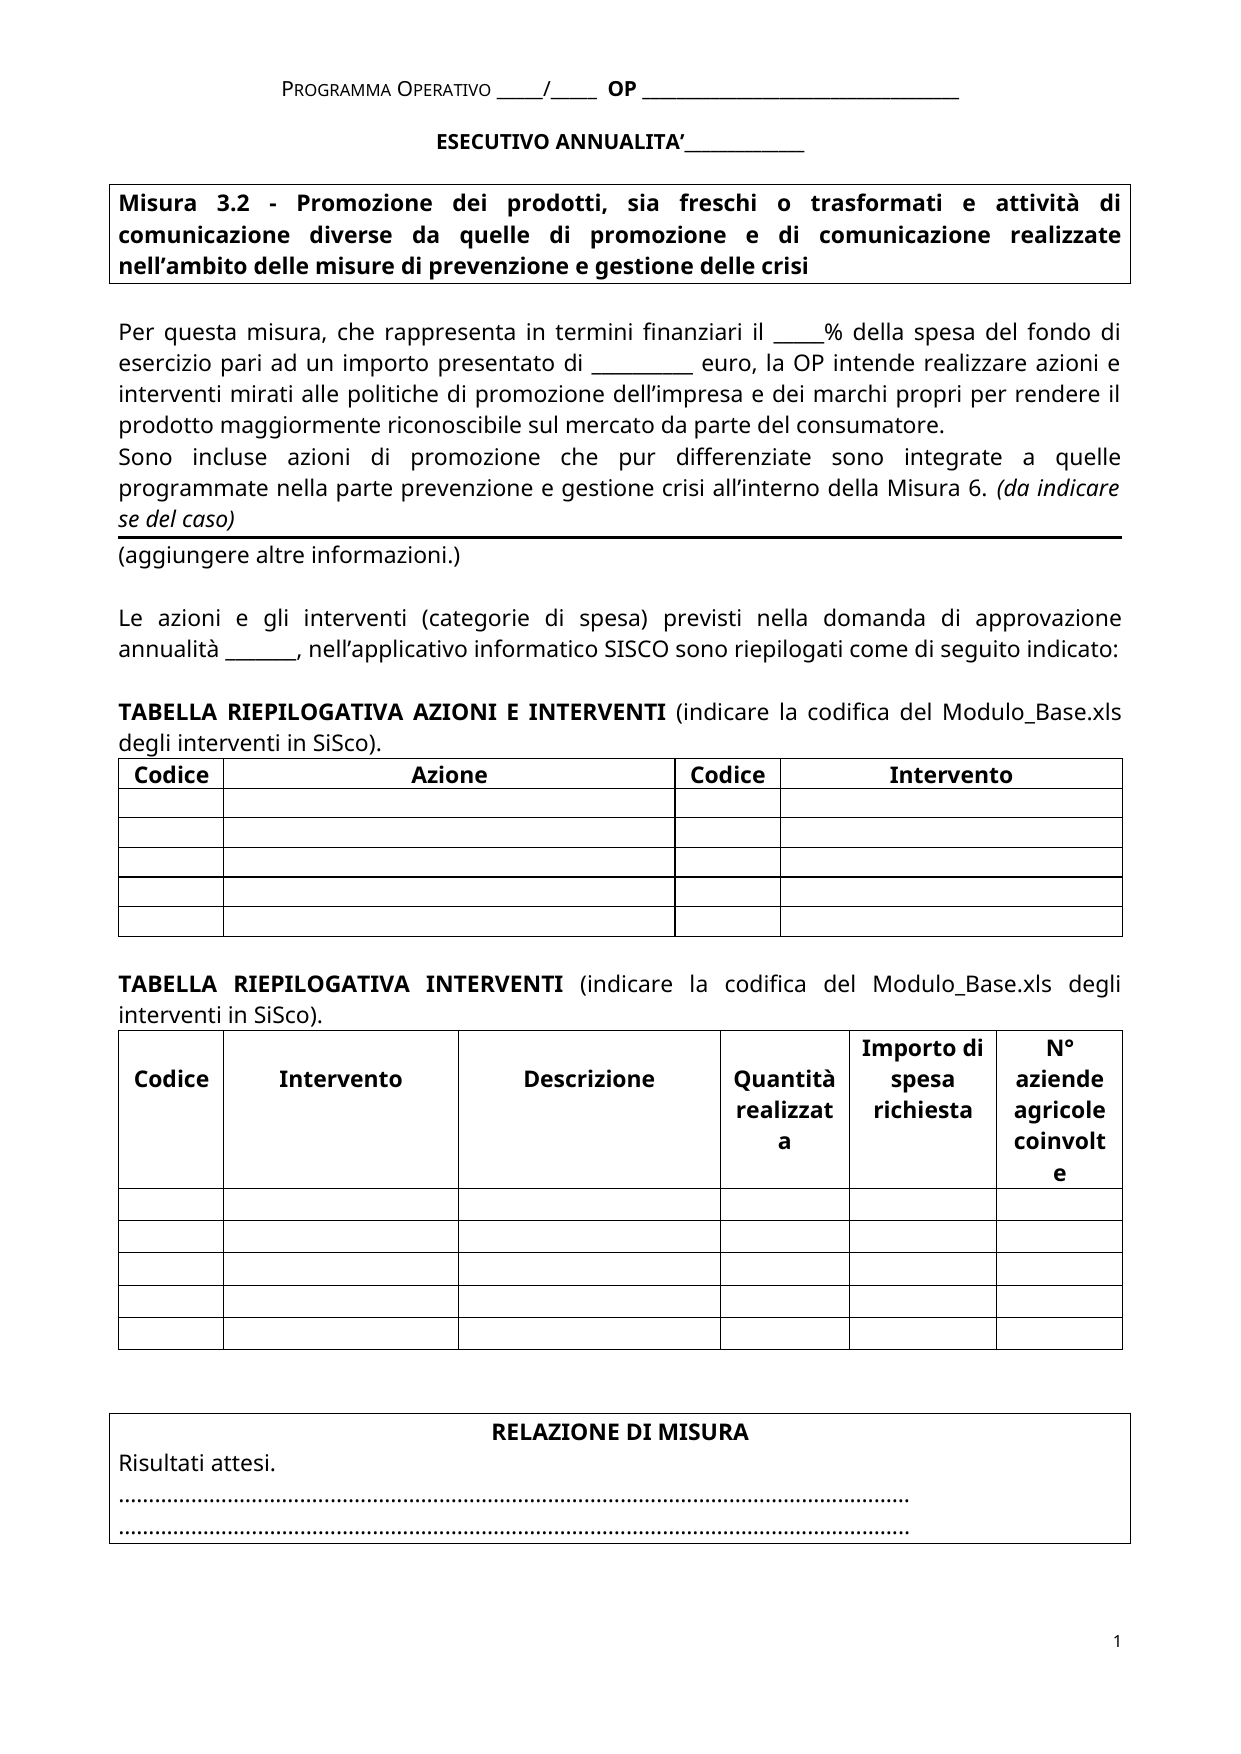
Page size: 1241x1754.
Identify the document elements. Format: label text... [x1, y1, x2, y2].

table_cell [459, 1286, 720, 1317]
table_cell [676, 907, 780, 936]
text TABELLA RIEPILOGATIVA INTERVENTI (indicare la codifica del Modulo_Base.xls degli interventi in SiSco). [118, 968, 1122, 1030]
table_cell [119, 848, 223, 876]
table_header Intervento [781, 759, 1122, 788]
table_cell [781, 818, 1122, 847]
table_cell [997, 1189, 1122, 1220]
table_header Descrizione [459, 1031, 720, 1188]
table_cell [119, 818, 223, 847]
table_cell [850, 1318, 996, 1349]
table_cell [224, 907, 674, 936]
table_header Codice [119, 1031, 223, 1188]
text Misura 3.2 - Promozione dei prodotti, sia freschi o trasformati e attività di comunicazione diverse da quelle di promozione e di comunicazione realizzate nell’ambito delle misure di prevenzione e gestione delle crisi [110, 185, 1130, 283]
table_cell [676, 878, 780, 906]
table_cell [997, 1253, 1122, 1284]
table_cell [850, 1286, 996, 1317]
table_cell [119, 789, 223, 817]
text (aggiungere altre informazioni.) [118, 539, 1122, 571]
table_header Importo di spesa richiesta [850, 1031, 996, 1188]
text ……………………………..…………………………………………………………………………………… [118, 1478, 1122, 1506]
table_cell [850, 1189, 996, 1220]
table_cell [721, 1286, 849, 1317]
table_cell [224, 878, 674, 906]
table_cell [119, 907, 223, 936]
table_header Azione [224, 759, 674, 788]
table_cell [997, 1318, 1122, 1349]
text RELAZIONE DI MISURA [110, 1414, 1130, 1447]
table_cell [224, 818, 674, 847]
table_cell [119, 1318, 223, 1349]
text Le azioni e gli interventi (categorie di spesa) previsti nella domanda di approvazione annualità _______, nell’applicativo informatico SISCO sono riepilogati come di seguito indicato: [118, 602, 1122, 664]
table_cell [781, 907, 1122, 936]
table_header Codice [119, 759, 223, 788]
table_cell [119, 1253, 223, 1284]
table_cell [676, 848, 780, 876]
table_header N° aziende agricole coinvolte [997, 1031, 1122, 1188]
table_header Intervento [224, 1031, 458, 1188]
table_cell [459, 1221, 720, 1252]
text Sono incluse azioni di promozione che pur differenziate sono integrate a quelle programmate nella parte prevenzione e gestione crisi all’interno della Misura 6. (da indicare se del caso) [118, 440, 1122, 536]
table_cell [119, 1286, 223, 1317]
table_cell [781, 878, 1122, 906]
table_cell [997, 1221, 1122, 1252]
table_cell [224, 1253, 458, 1284]
table_cell [119, 878, 223, 906]
table_cell [850, 1221, 996, 1252]
table_header Codice [676, 759, 780, 788]
table_cell [224, 848, 674, 876]
table_cell [119, 1189, 223, 1220]
table_cell [119, 1221, 223, 1252]
table_cell [459, 1189, 720, 1220]
table_cell [997, 1286, 1122, 1317]
table_cell [850, 1253, 996, 1284]
table_cell [224, 1189, 458, 1220]
text …………………..….………………………………………………………………………………………….. [110, 1506, 1130, 1543]
table_header Quantità realizzata [721, 1031, 849, 1188]
text Risultati attesi. [118, 1447, 1122, 1478]
table_cell [781, 789, 1122, 817]
table_cell [676, 818, 780, 847]
table_cell [224, 1318, 458, 1349]
text Per questa misura, che rappresenta in termini finanziari il _____% della spesa del fondo di esercizio pari ad un importo presentato di __________ euro, la OP intende realizzare azioni e interventi mirati alle politiche di promozione dell’impresa e dei marchi propri per rendere il prodotto maggiormente riconoscibile sul mercato da parte del consumatore. [118, 315, 1122, 440]
table_cell [676, 789, 780, 817]
text TABELLA RIEPILOGATIVA AZIONI E INTERVENTI (indicare la codifica del Modulo_Base.xls degli interventi in SiSco). [118, 696, 1122, 758]
table_cell [459, 1318, 720, 1349]
table_cell [721, 1253, 849, 1284]
table_cell [721, 1221, 849, 1252]
table_cell [721, 1318, 849, 1349]
table_cell [781, 848, 1122, 876]
table_cell [721, 1189, 849, 1220]
table_cell [224, 789, 674, 817]
table_cell [224, 1221, 458, 1252]
table_cell [224, 1286, 458, 1317]
table_cell [459, 1253, 720, 1284]
